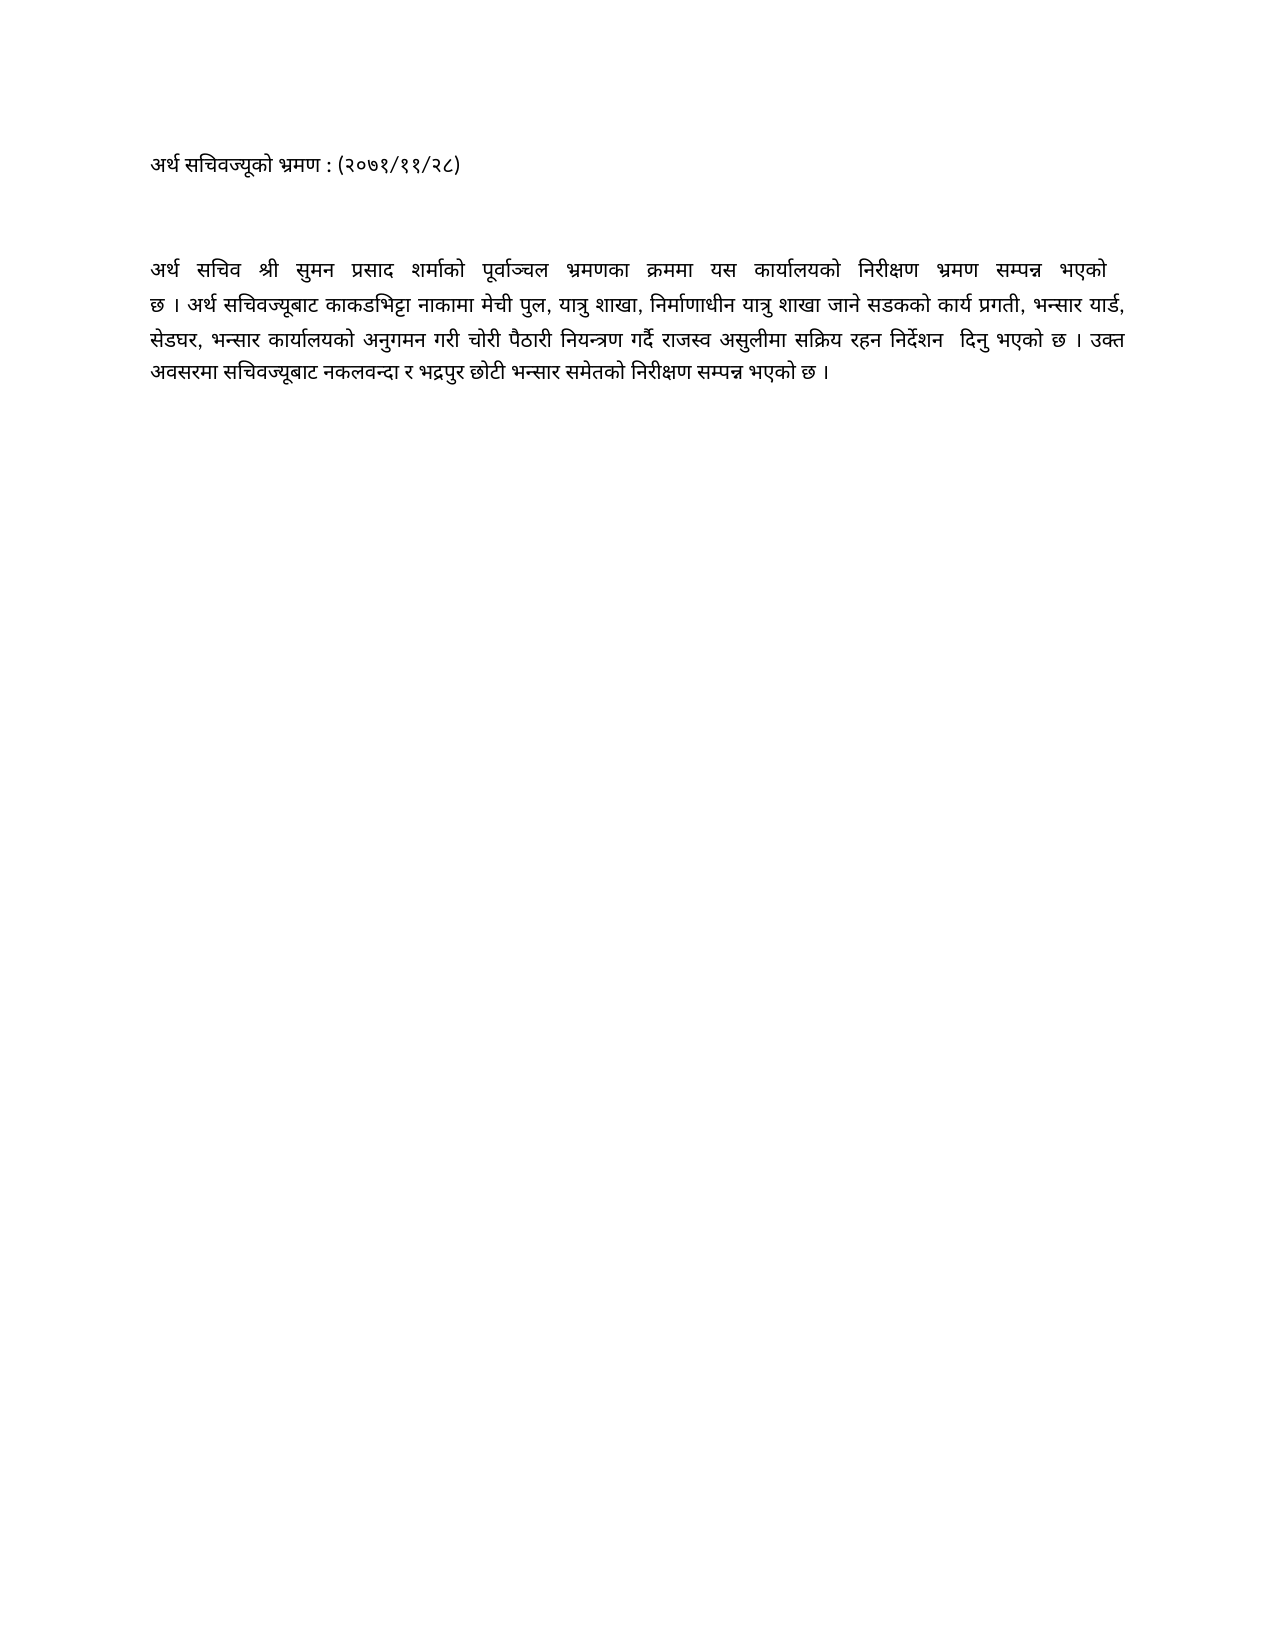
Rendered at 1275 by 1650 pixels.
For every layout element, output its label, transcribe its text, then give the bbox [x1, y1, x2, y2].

text अर्थ सचिवज्यूको भ्रमण : (२०७१/११/२८) [150, 150, 1125, 181]
text अर्थ सचिव श्री सुमन प्रसाद शर्माको पूर्वाञ्चल भ्रमणका क्रममा यस कार्यालयको निरीक्षण भ्रमण सम्पन्न भएको छ । अर्थ सचिवज्यूबाट काकडभिट्टा नाकामा मेची पुल, यात्रु शाखा, निर्माणाधीन यात्रु शाखा जाने सडकको कार्य प्रगती, भन्सार यार्ड, सेडघर, भन्सार कार्यालयको अनुगमन गरी चोरी पैठारी नियन्त्रण गर्दै राजस्व असुलीमा सक्रिय रहन निर्देशन दिनु भएको छ । उक्त अवसरमा सचिवज्यूबाट नकलवन्दा र भद्रपुर छोटी भन्सार समेतको निरीक्षण सम्पन्न भएको छ । [150, 259, 1125, 388]
